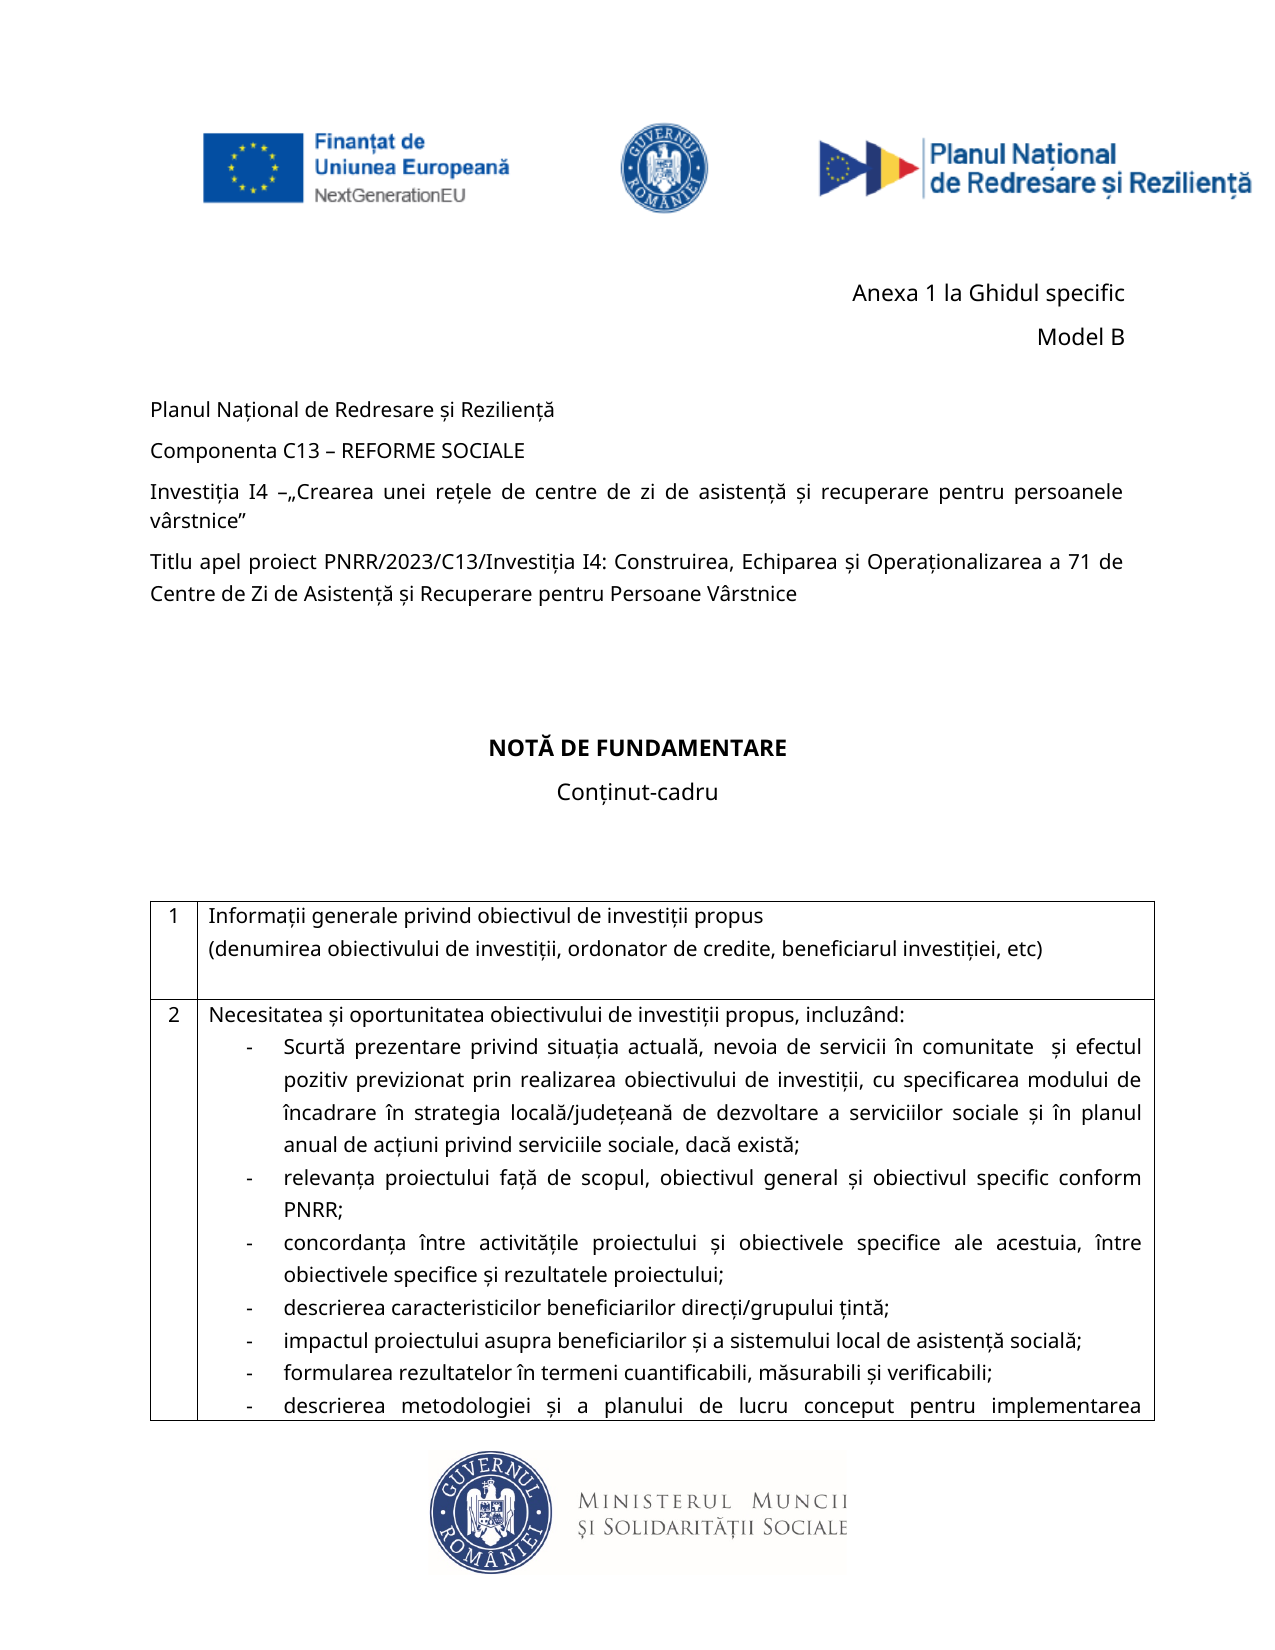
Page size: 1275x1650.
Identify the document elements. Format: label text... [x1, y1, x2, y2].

text Investiția I4 –„Crearea unei rețele de centre de zi de asistență și recuperare pentru persoanele vârstnice” [150, 477, 1125, 534]
text Conținut-cadru [150, 776, 1125, 807]
table_cell 2 [151, 1000, 197, 1419]
text Planul Național de Redresare și Reziliență [150, 396, 1125, 424]
text NOTĂ DE FUNDAMENTARE [150, 732, 1125, 763]
table_header Informații generale privind obiectivul de investiții propus (denumirea obiectivului de investiții, ordonator de credite, beneficiarul investiției, etc) [198, 902, 1154, 999]
text Anexa 1 la Ghidul specific [150, 277, 1125, 308]
text Componenta C13 – REFORME SOCIALE [150, 437, 1125, 465]
text Model B [150, 321, 1125, 352]
table_header 1 [151, 902, 197, 999]
picture [150, 103, 1258, 234]
text Titlu apel proiect PNRR/2023/C13/Investiția I4: Construirea, Echiparea și Operaționalizarea a 71 de Centre de Zi de Asistență și Recuperare pentru Persoane Vârstnice [150, 547, 1125, 608]
picture [428, 1450, 847, 1575]
